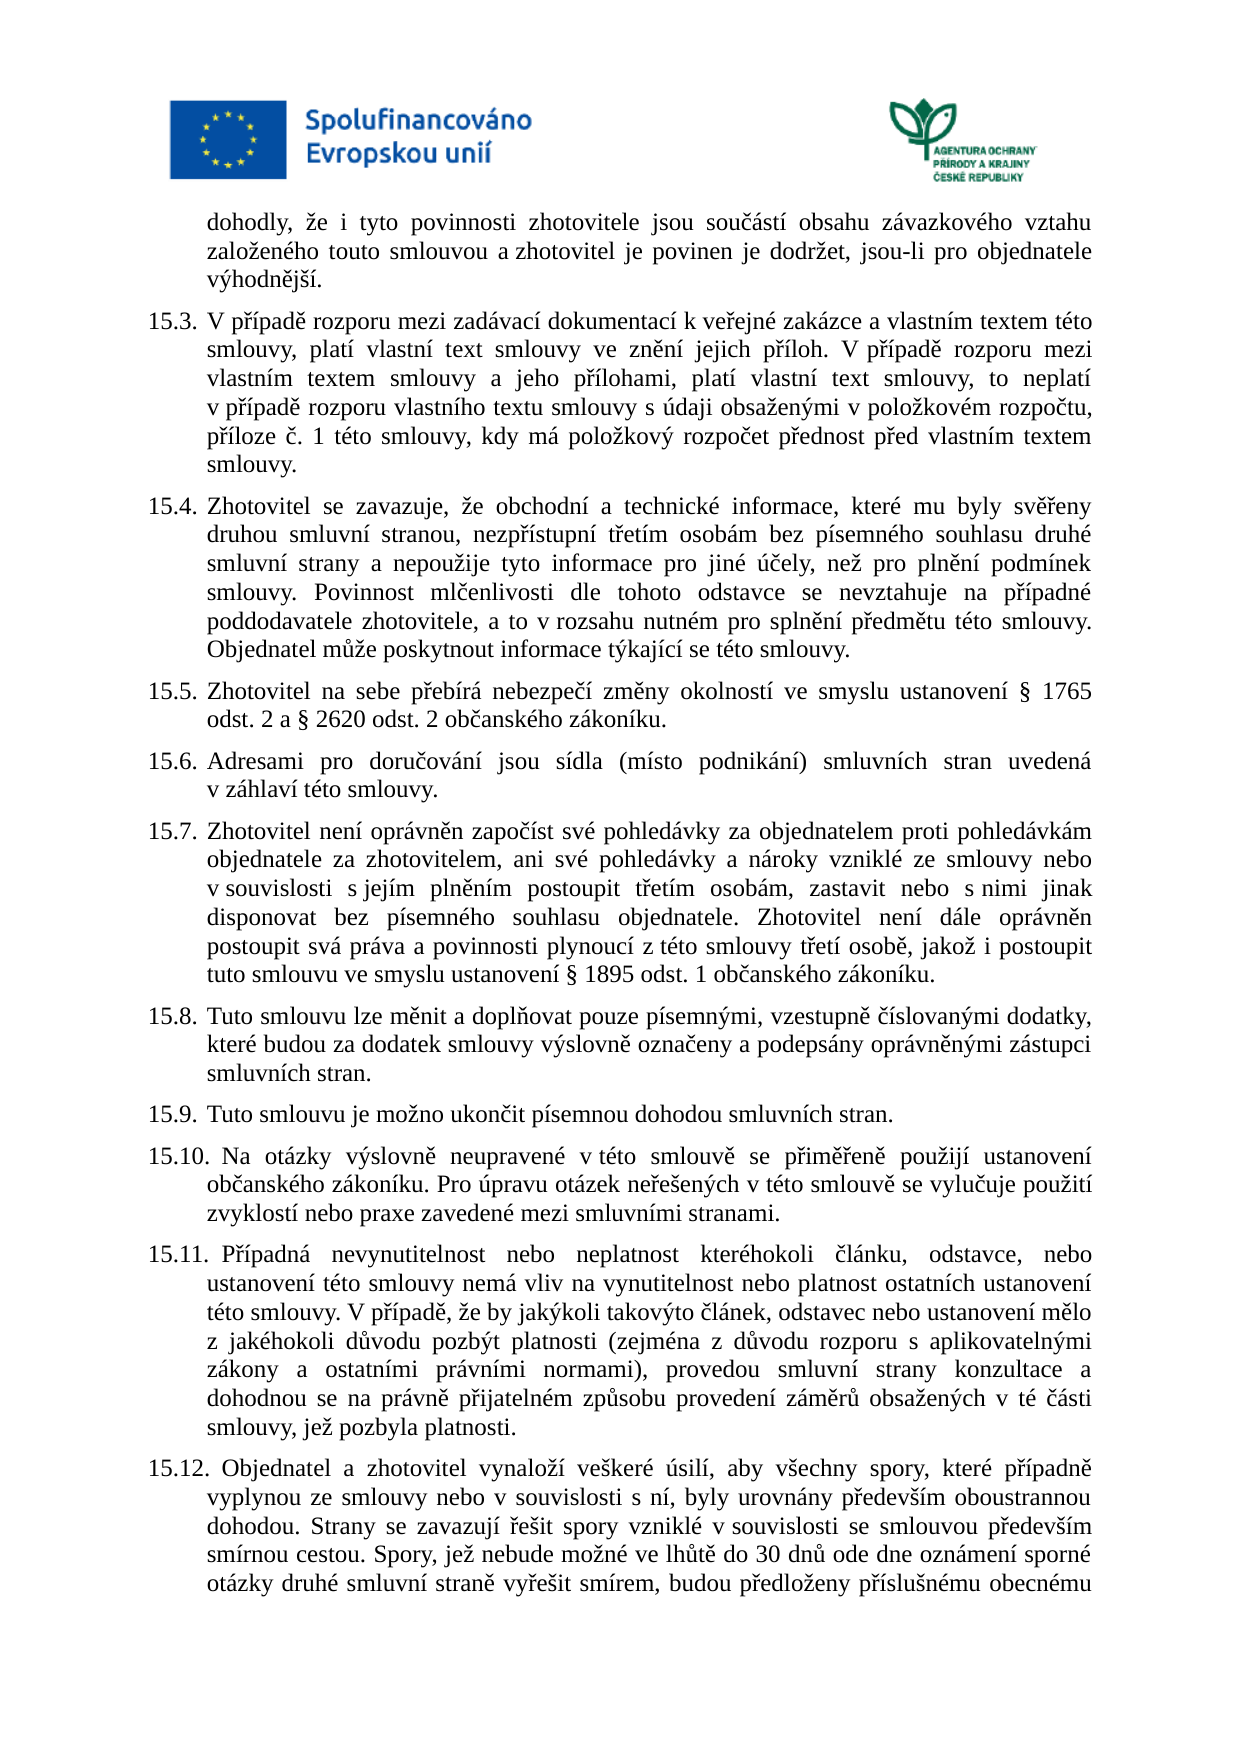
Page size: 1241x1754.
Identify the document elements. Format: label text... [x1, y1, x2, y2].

picture [147, 73, 1093, 207]
list Zhotovitel na sebe přebírá nebezpečí změny okolností ve smyslu ustanovení § 1765 odst. 2 a § 2620 odst. 2 občanského zákoníku. [148, 676, 1093, 733]
list Tuto smlouvu lze měnit a doplňovat pouze písemnými, vzestupně číslovanými dodatky, které budou za dodatek smlouvy výslovně označeny a podepsány oprávněnými zástupci smluvních stran. [148, 1001, 1093, 1087]
list Na otázky výslovně neupravené v této smlouvě se přiměřeně použijí ustanovení občanského zákoníku. Pro úpravu otázek neřešených v této smlouvě se vylučuje použití zvyklostí nebo praxe zavedené mezi smluvními stranami. [148, 1141, 1093, 1227]
list Případná nevynutitelnost nebo neplatnost kteréhokoli článku, odstavce, nebo ustanovení této smlouvy nemá vliv na vynutitelnost nebo platnost ostatních ustanovení této smlouvy. V případě, že by jakýkoli takovýto článek, odstavec nebo ustanovení mělo z jakéhokoli důvodu pozbýt platnosti (zejména z důvodu rozporu s aplikovatelnými zákony a ostatními právními normami), provedou smluvní strany konzultace a dohodnou se na právně přijatelném způsobu provedení záměrů obsažených v té části smlouvy, jež pozbyla platnosti. [148, 1239, 1093, 1441]
list Zhotovitel se zavazuje, že obchodní a technické informace, které mu byly svěřeny druhou smluvní stranou, nezpřístupní třetím osobám bez písemného souhlasu druhé smluvní strany a nepoužije tyto informace pro jiné účely, než pro plnění podmínek smlouvy. Povinnost mlčenlivosti dle tohoto odstavce se nevztahuje na případné poddodavatele zhotovitele, a to v rozsahu nutném pro splnění předmětu této smlouvy. Objednatel může poskytnout informace týkající se této smlouvy. [148, 491, 1093, 663]
list Tuto smlouvu je možno ukončit písemnou dohodou smluvních stran. [148, 1099, 1093, 1128]
list Adresami pro doručování jsou sídla (místo podnikání) smluvních stran uvedená v záhlaví této smlouvy. [148, 746, 1093, 803]
list V případě rozporu mezi zadávací dokumentací k veřejné zakázce a vlastním textem této smlouvy, platí vlastní text smlouvy ve znění jejich příloh. V případě rozporu mezi vlastním textem smlouvy a jeho přílohami, platí vlastní text smlouvy, to neplatí v případě rozporu vlastního textu smlouvy s údaji obsaženými v položkovém rozpočtu, příloze č. 1 této smlouvy, kdy má položkový rozpočet přednost před vlastním textem smlouvy. [148, 306, 1093, 478]
list Zhotovitel není oprávněn započíst své pohledávky za objednatelem proti pohledávkám objednatele za zhotovitelem, ani své pohledávky a nároky vzniklé ze smlouvy nebo v souvislosti s jejím plněním postoupit třetím osobám, zastavit nebo s nimi jinak disponovat bez písemného souhlasu objednatele. Zhotovitel není dále oprávněn postoupit svá práva a povinnosti plynoucí z této smlouvy třetí osobě, jakož i postoupit tuto smlouvu ve smyslu ustanovení § 1895 odst. 1 občanského zákoníku. [148, 816, 1093, 988]
